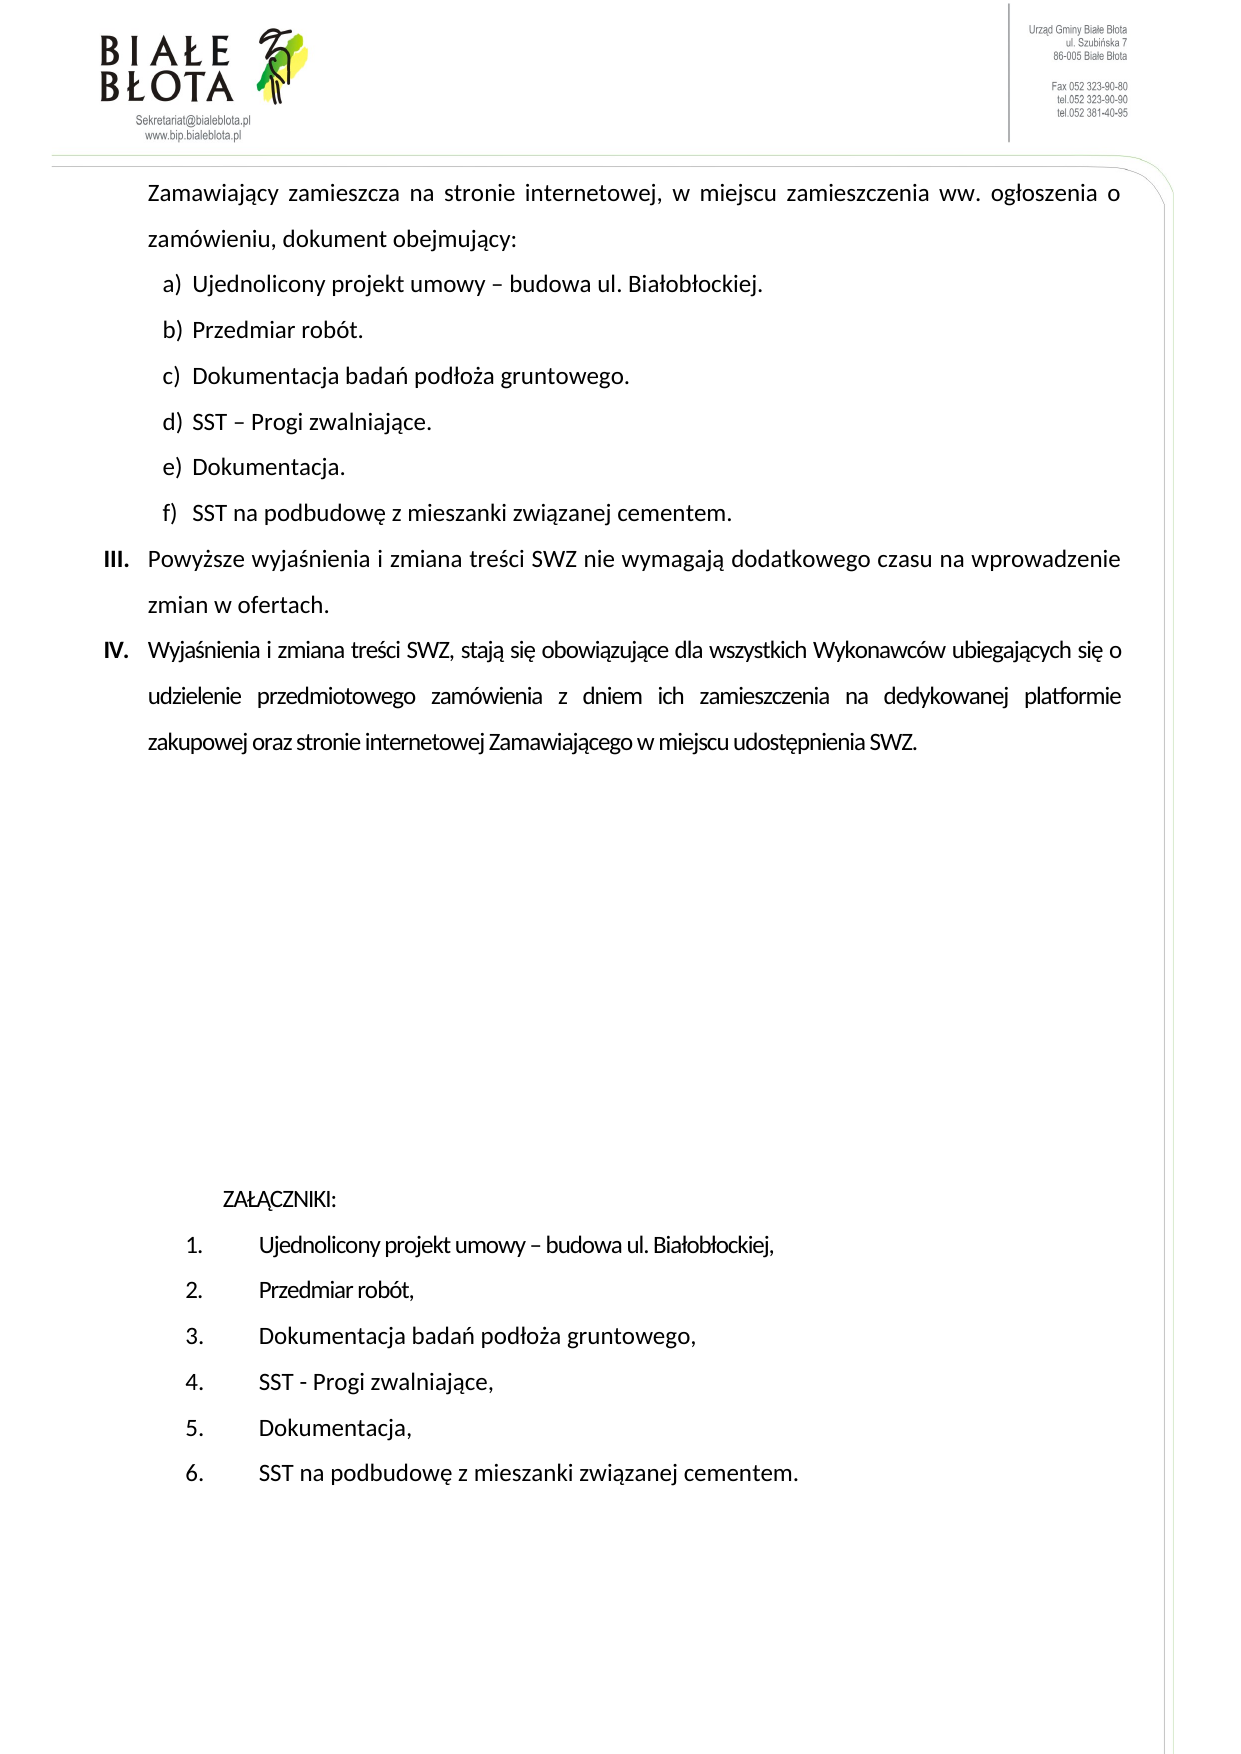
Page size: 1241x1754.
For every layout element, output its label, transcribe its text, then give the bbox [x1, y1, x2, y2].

list Dokumentacja. [162, 452, 1122, 482]
list Ujednolicony projekt umowy – budowa ul. Białobłockiej. [162, 269, 1122, 299]
list ZAŁĄCZNIKI: [223, 1183, 1122, 1214]
picture [51, 3, 1174, 1754]
list SST - Progi zwalniające, [185, 1366, 1122, 1397]
list Dokumentacja badań podłoża gruntowego. [162, 360, 1122, 391]
list Dokumentacja badań podłoża gruntowego, [185, 1320, 1122, 1351]
list Zamawiający zamieszcza na stronie internetowej, w miejscu zamieszczenia ww. ogłoszenia o zamówieniu, dokument obejmujący: [148, 177, 1122, 253]
list Ujednolicony projekt umowy – budowa ul. Białobłockiej, [185, 1229, 1122, 1259]
list Dokumentacja, [185, 1412, 1122, 1442]
list SST na podbudowę z mieszanki związanej cementem. [162, 497, 1122, 528]
list Powyższe wyjaśnienia i zmiana treści SWZ nie wymagają dodatkowego czasu na wprowadzenie zmian w ofertach. [103, 543, 1122, 619]
list SST – Progi zwalniające. [162, 406, 1122, 436]
list Wyjaśnienia i zmiana treści SWZ, stają się obowiązujące dla wszystkich Wykonawców ubiegających się o udzielenie przedmiotowego zamówienia z dniem ich zamieszczenia na dedykowanej platformie zakupowej oraz stronie internetowej Zamawiającego w miejscu udostępnienia SWZ. [103, 634, 1122, 756]
list Przedmiar robót. [162, 314, 1122, 345]
list Przedmiar robót, [185, 1275, 1122, 1305]
list SST na podbudowę z mieszanki związanej cementem. [185, 1458, 1122, 1488]
